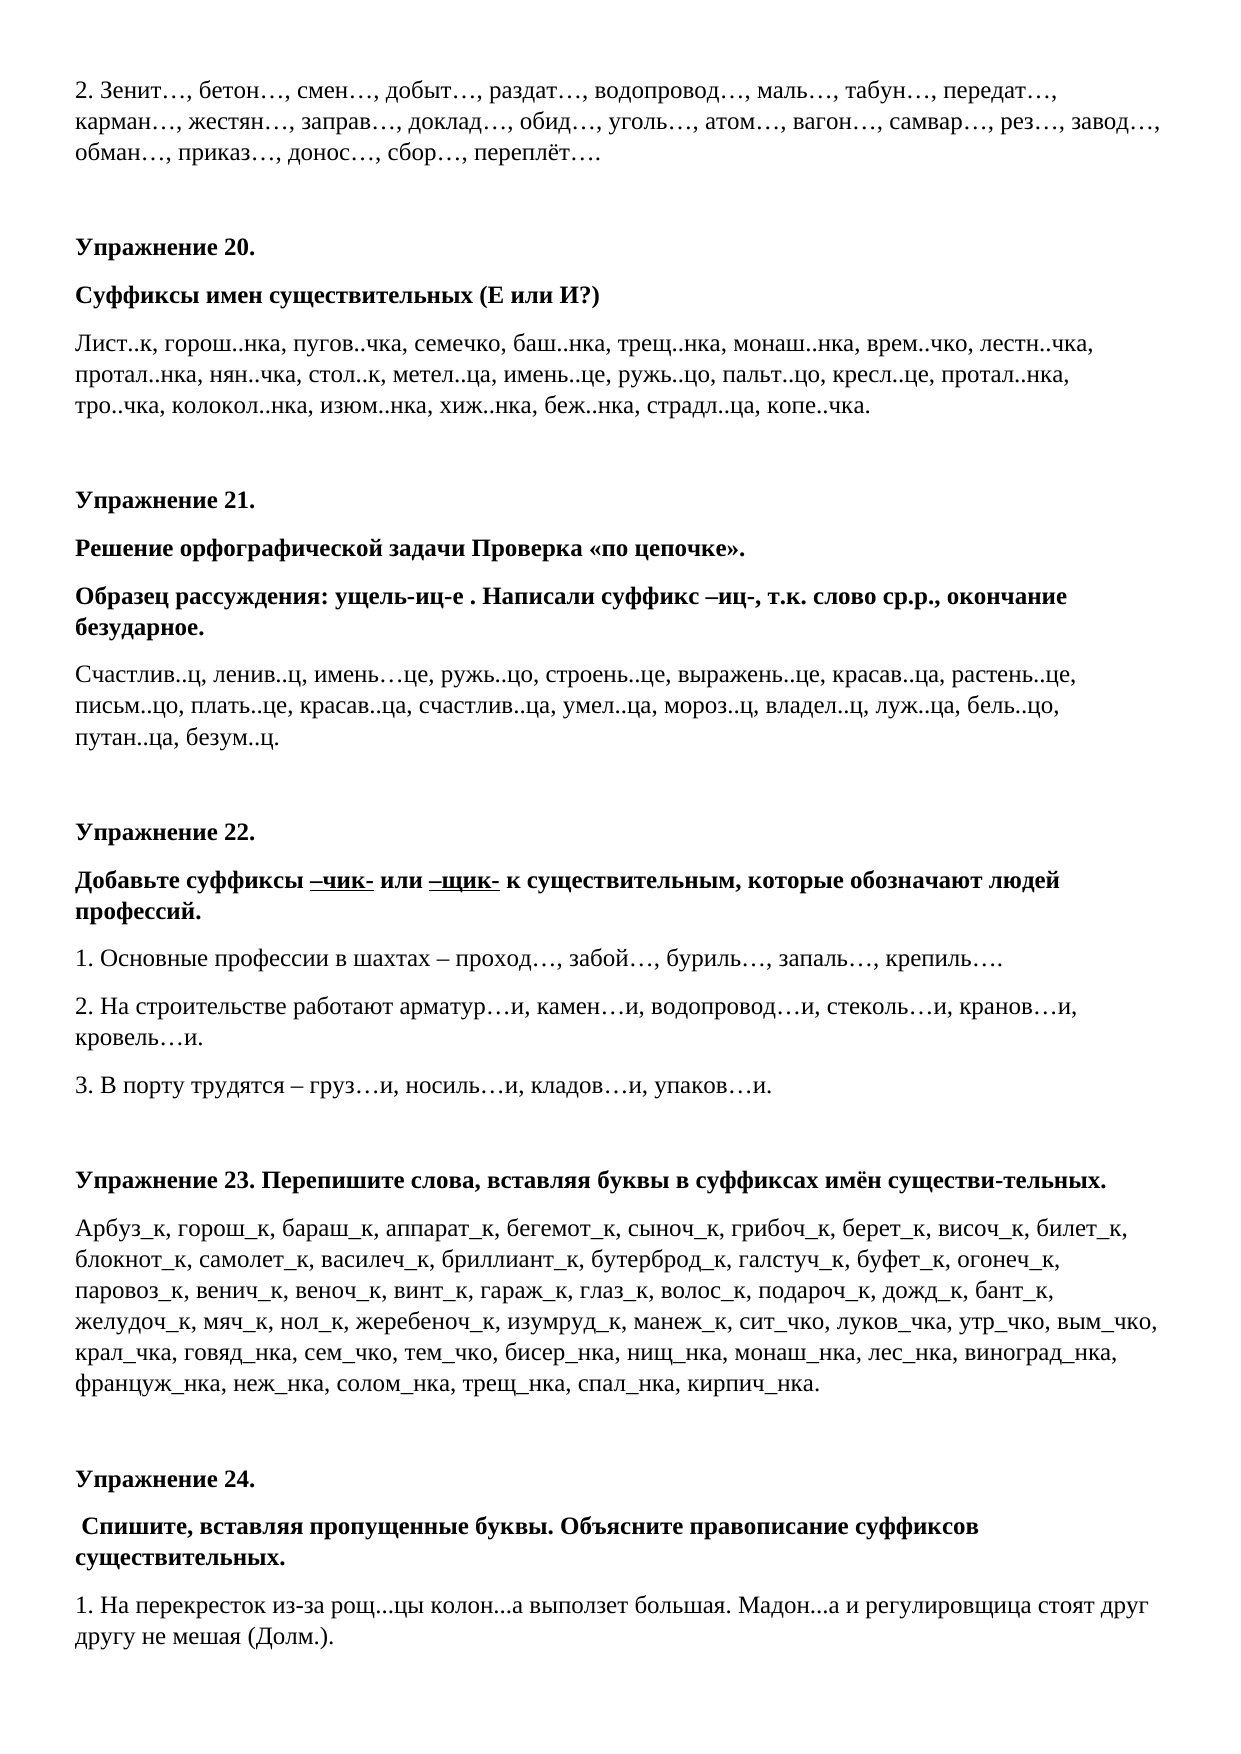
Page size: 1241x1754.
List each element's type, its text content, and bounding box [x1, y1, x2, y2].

text Образец рассуждения: ущель-иц-е . Написали суффикс –иц-, т.к. слово ср.р., окончание безударное. [75, 581, 1165, 641]
text Счастлив..ц, ленив..ц, имень…це, ружь..цо, строень..це, выражень..це, красав..ца, растень..це, письм..цо, плать..це, красав..ца, счастлив..ца, умел..ца, мороз..ц, владел..ц, луж..ца, бель..цо, путан..ца, безум..ц. [75, 659, 1165, 750]
text Суффиксы имен существительных (Е или И?) [75, 280, 1165, 309]
text Решение орфографической задачи Проверка «по цепочке». [75, 533, 1165, 562]
text Упражнение 20. [75, 232, 1165, 261]
text Спишите, вставляя пропущенные буквы. Объясните правописание суффиксов существительных. [75, 1511, 1165, 1571]
text 2. Зенит…, бетон…, смен…, добыт…, раздат…, водопровод…, маль…, табун…, передат…, карман…, жестян…, заправ…, доклад…, обид…, уголь…, атом…, вагон…, самвар…, рез…, завод…, обман…, приказ…, донос…, сбор…, переплёт…. [75, 75, 1165, 166]
text Упражнение 22. [75, 817, 1165, 846]
text Добавьте суффиксы –чик- или –щик- к существительным, которые обозначают людей профессий. [75, 865, 1165, 924]
text Упражнение 24. [75, 1464, 1165, 1492]
text 2. На строительстве работают арматур…и, камен…и, водопровод…и, стеколь…и, кранов…и, кровель…и. [75, 991, 1165, 1051]
text Упражнение 21. [75, 485, 1165, 514]
text 1. На перекресток из-за рощ...цы колон...а выползет большая. Мадон...а и регулировщица стоят друг другу не мешая (Долм.). [75, 1590, 1165, 1650]
text Упражнение 23. Перепишите слова, вставляя буквы в суффиксах имён существи-тельных. [75, 1165, 1165, 1194]
text 1. Основные профессии в шахтах – проход…, забой…, буриль…, запаль…, крепиль…. [75, 943, 1165, 972]
text Арбуз_к, горош_к, бараш_к, аппарат_к, бегемот_к, сыноч_к, грибоч_к, берет_к, височ_к, билет_к, блокнот_к, самолет_к, василеч_к, бриллиант_к, бутерброд_к, галстуч_к, буфет_к, огонеч_к, паровоз_к, венич_к, веноч_к, винт_к, гараж_к, глаз_к, волос_к, подароч_к, дожд_к, бант_к, желудоч_к, мяч_к, нол_к, жеребеноч_к, изумруд_к, манеж_к, сит_чко, луков_чка, утр_чко, вым_чко, крал_чка, говяд_нка, сем_чко, тем_чко, бисер_нка, нищ_нка, монаш_нка, лес_нка, виноград_нка, француж_нка, неж_нка, солом_нка, трещ_нка, спал_нка, кирпич_нка. [75, 1213, 1165, 1397]
text Лист..к, горош..нка, пугов..чка, семечко, баш..нка, трещ..нка, монаш..нка, врем..чко, лестн..чка, протал..нка, нян..чка, стол..к, метел..ца, имень..це, ружь..цо, пальт..цо, кресл..це, протал..нка, тро..чка, колокол..нка, изюм..нка, хиж..нка, беж..нка, страдл..ца, копе..чка. [75, 328, 1165, 419]
text 3. В порту трудятся – груз…и, носиль…и, кладов…и, упаков…и. [75, 1070, 1165, 1099]
